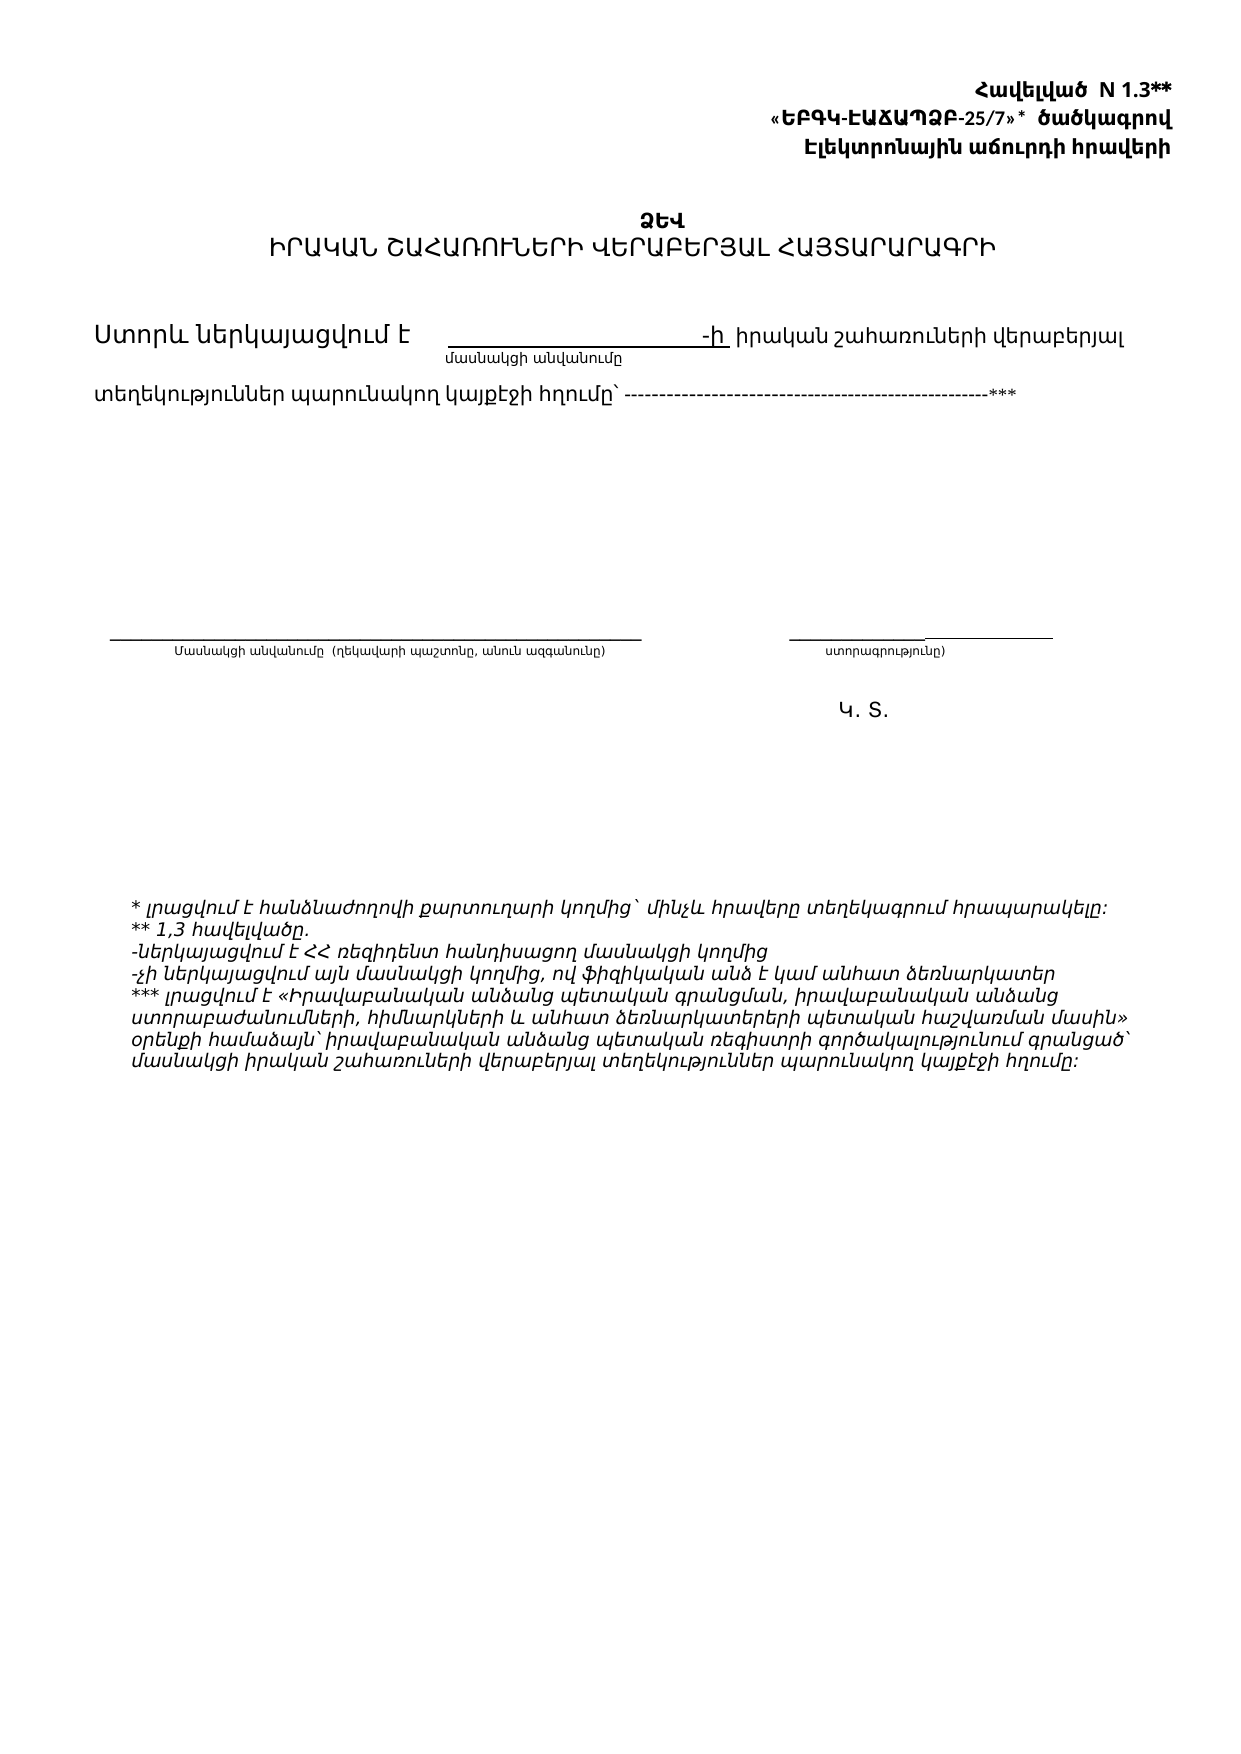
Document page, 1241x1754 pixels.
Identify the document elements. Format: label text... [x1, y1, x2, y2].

text «ԵԲԳԿ-ԷԱՃԱՊՁԲ-25/7»* ծածկագրով [94, 103, 1171, 132]
text -ներկայացվում է ՀՀ ռեզիդենտ հանդիսացող մասնակցի կողմից [131, 941, 1171, 963]
text Կ. Տ. [94, 698, 1171, 722]
text Հավելված N 1.3** [94, 75, 1171, 103]
text *** լրացվում է «Իրավաբանական անձանց պետական գրանցման, իրավաբանական անձանց ստորաբաժանումների, հիմնարկների և անհատ ձեռնարկատերերի պետական հաշվառման մասին» օրենքի համաձայն՝ իրավաբանական անձանց պետական ռեգիստրի գործակալությունում գրանցած՝ մասնակցի իրական շահառուների վերաբերյալ տեղեկություններ պարունակող կայքէջի հղումը: [131, 985, 1171, 1072]
text Ստորև ներկայացվում է -ի իրական շահառուների վերաբերյալ [94, 321, 1171, 350]
text տեղեկություններ պարունակող կայքէջի հղումը՝ ----------------------------------------------------*** [94, 379, 1171, 408]
text ՁԵՎ [94, 209, 1171, 233]
text ___________________________________________________ _____________ Մասնակցի անվանումը (ղեկավարի պաշտոնը, անուն ազգանունը) ստորագրությունը) [94, 617, 1171, 669]
text -չի ներկայացվում այն մասնակցի կողմից, ով ֆիզիկական անձ է կամ անհատ ձեռնարկատեր [131, 963, 1171, 985]
text * լրացվում է հանձնաժողովի քարտուղարի կողմից` մինչև հրավերը տեղեկագրում հրապարակելը: [131, 897, 1171, 919]
text ԻՐԱԿԱՆ ՇԱՀԱՌՈՒՆԵՐԻ ՎԵՐԱԲԵՐՅԱԼ ՀԱՅՏԱՐԱՐԱԳՐԻ [94, 233, 1171, 262]
text մասնակցի անվանումը [94, 350, 1171, 379]
text Էլեկտրոնային աճուրդի հրավերի [94, 132, 1171, 160]
text ** 1,3 հավելվածը․ [131, 919, 1171, 941]
